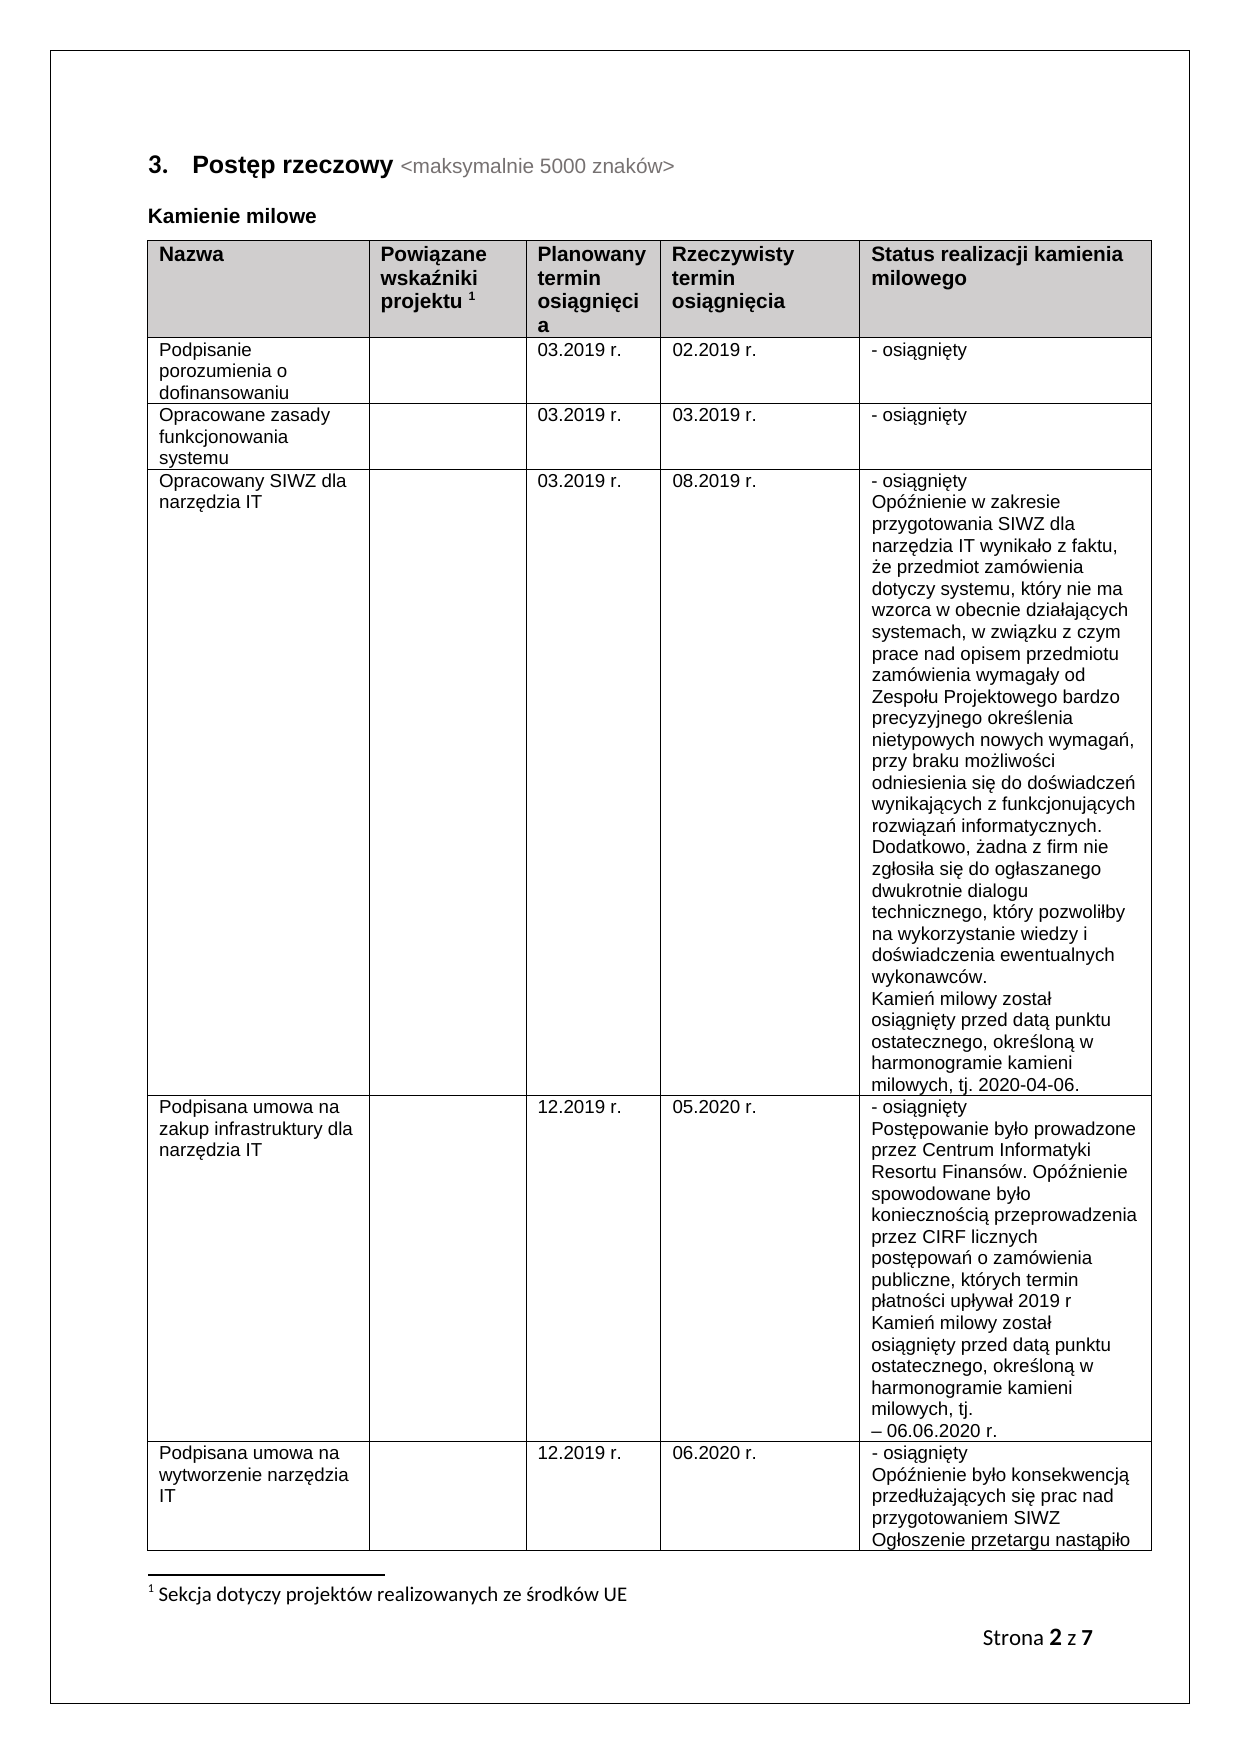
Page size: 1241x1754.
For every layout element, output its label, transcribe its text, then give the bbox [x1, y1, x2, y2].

table_cell [370, 1096, 526, 1441]
subtitle Postęp rzeczowy <maksymalnie 5000 znaków> [148, 147, 1093, 181]
table_cell - osiągnięty [860, 404, 1151, 469]
table_header Powiązane wskaźniki projektu [370, 241, 526, 337]
table_cell 03.2019 r. [527, 470, 660, 1095]
table_cell - osiągnięty Opóźnienie w zakresie przygotowania SIWZ dla narzędzia IT wynikało z faktu, że przedmiot zamówienia dotyczy systemu, który nie ma wzorca w obecnie działających systemach, w związku z czym prace nad opisem przedmiotu zamówienia wymagały od Zespołu Projektowego bardzo precyzyjnego określenia nietypowych nowych wymagań, przy braku możliwości odniesienia się do doświadczeń wynikających z funkcjonujących rozwiązań informatycznych. Dodatkowo, żadna z firm nie zgłosiła się do ogłaszanego dwukrotnie dialogu technicznego, który pozwoliłby na wykorzystanie wiedzy i doświadczenia ewentualnych wykonawców. Kamień milowy został osiągnięty przed datą punktu ostatecznego, określoną w harmonogramie kamieni milowych, tj. 2020-04-06. [860, 470, 1151, 1095]
table_cell [370, 338, 526, 403]
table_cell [148, 1442, 369, 1550]
table_header Status realizacji kamienia milowego [860, 241, 1151, 337]
table_cell [370, 404, 526, 469]
table_cell 06.2020 r. [661, 1442, 859, 1550]
table_cell 05.2020 r. [661, 1096, 859, 1441]
table_cell Opracowany SIWZ dla narzędzia IT [148, 470, 369, 1095]
table_cell 03.2019 r. [527, 338, 660, 403]
table_cell - osiągnięty [860, 338, 1151, 403]
table_header Rzeczywisty termin osiągnięcia [661, 241, 859, 337]
table_cell [370, 470, 526, 1095]
table_header Nazwa [148, 241, 369, 337]
table_cell Opracowane zasady funkcjonowania systemu [148, 404, 369, 469]
table_cell 02.2019 r. [661, 338, 859, 403]
table_cell Podpisanie porozumienia o dofinansowaniu [148, 338, 369, 403]
table_cell [370, 1442, 526, 1550]
table_cell 03.2019 r. [661, 404, 859, 469]
table_header Planowany termin osiągnięcia [527, 241, 660, 337]
table_cell - osiągnięty Postępowanie było prowadzone przez Centrum Informatyki Resortu Finansów. Opóźnienie spowodowane było koniecznością przeprowadzenia przez CIRF licznych postępowań o zamówienia publiczne, których termin płatności upływał 2019 r Kamień milowy został osiągnięty przed datą punktu ostatecznego, określoną w harmonogramie kamieni milowych, tj. – 06.06.2020 r. [860, 1096, 1151, 1441]
text Kamienie milowe [148, 204, 1093, 228]
table_cell 12.2019 r. [527, 1442, 660, 1550]
table_cell 03.2019 r. [527, 404, 660, 469]
table_cell Podpisana umowa na zakup infrastruktury dla narzędzia IT [148, 1096, 369, 1441]
table_cell 08.2019 r. [661, 470, 859, 1095]
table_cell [860, 1442, 1151, 1550]
table_cell 12.2019 r. [527, 1096, 660, 1441]
